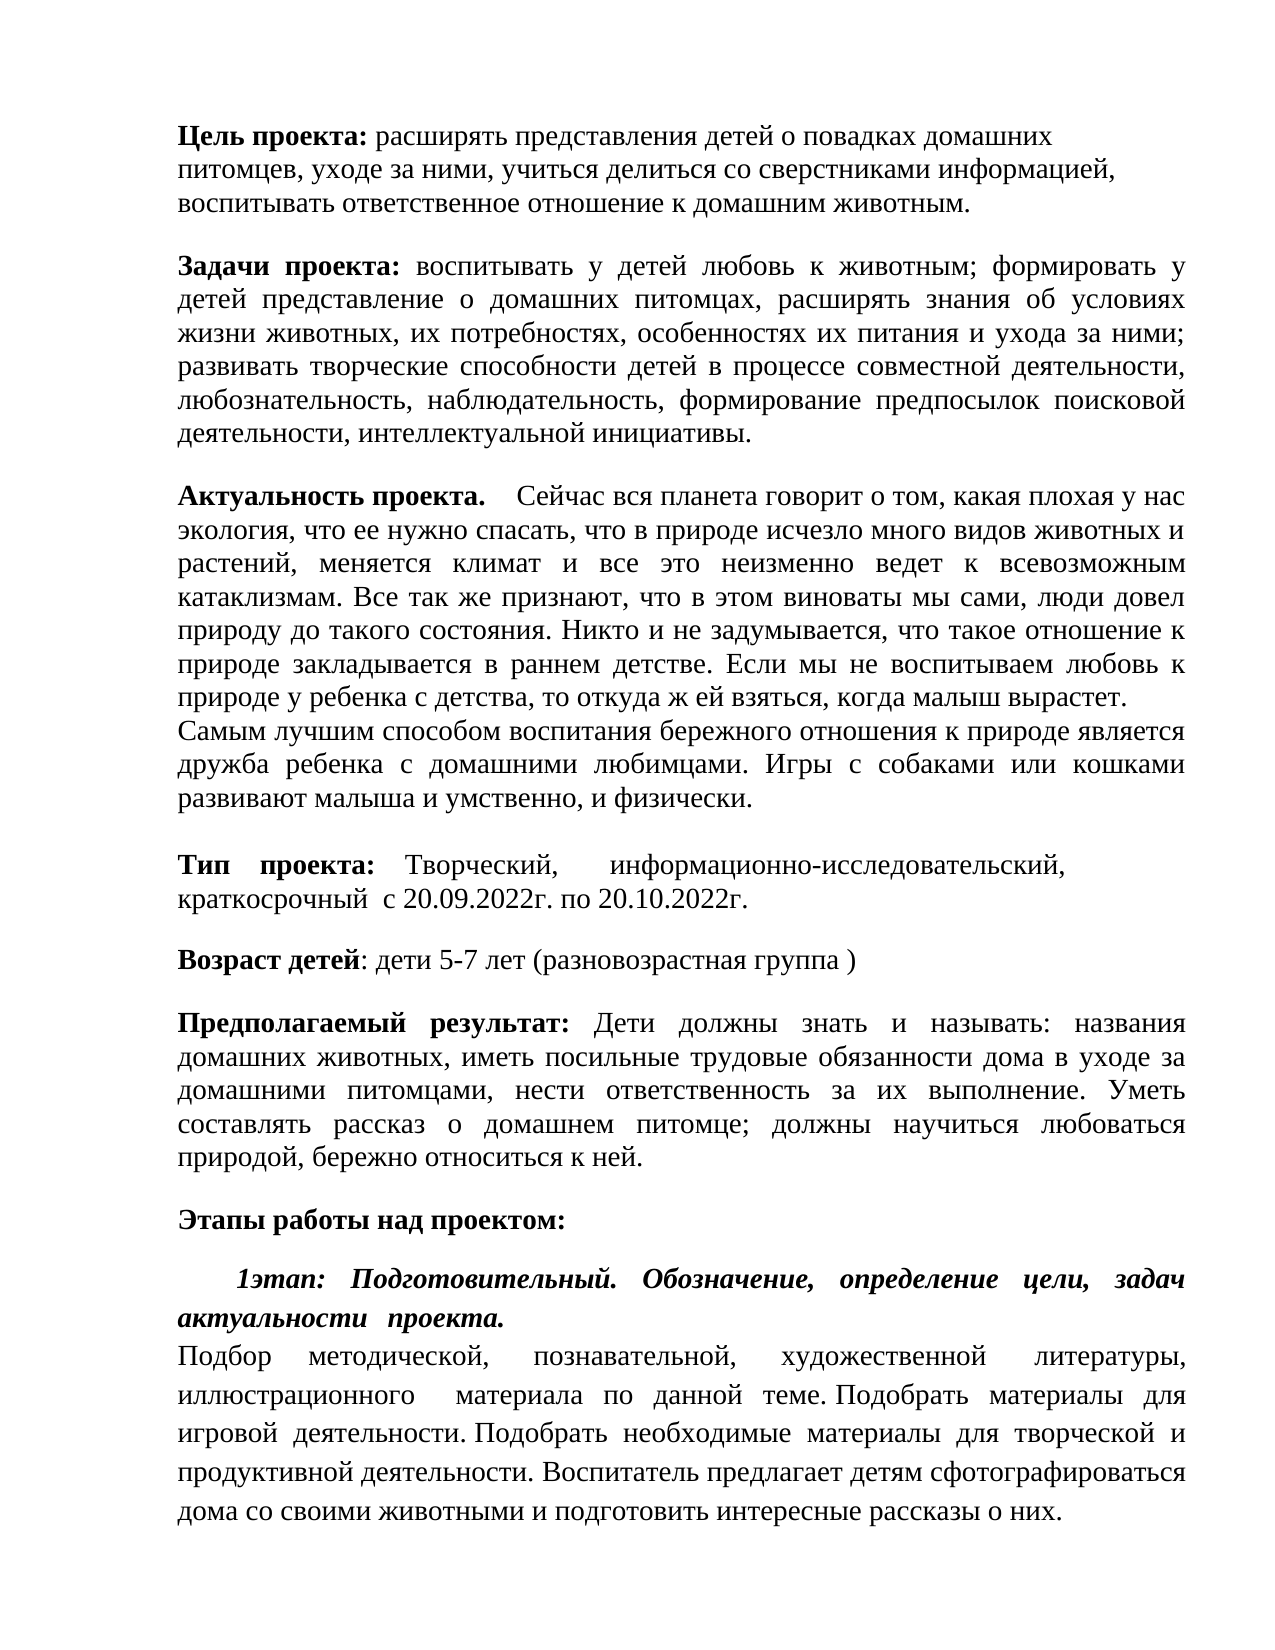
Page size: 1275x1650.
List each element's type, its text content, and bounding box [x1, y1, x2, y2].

text 1этап: Подготовительный. Обозначение, определение цели, задач актуальности проекта.……………………………………………………… … Подбор методической, познавательной, художественной литературы, иллюстрационного материала по данной теме. Подобрать материалы для игровой деятельности. Подобрать необходимые материалы для творческой и продуктивной деятельности. Воспитатель предлагает детям сфотографироваться дома со своими животными и подготовить интересные рассказы о них. [177, 1261, 1186, 1526]
text Возраст детей: дети 5-7 лет (разновозрастная группа ) [177, 942, 1186, 976]
text Цель проекта: расширять представления детей о повадках домашних питомцев, уходе за ними, учиться делиться со сверстниками информацией, воспитывать ответственное отношение к домашним животным. [177, 118, 1186, 219]
text Этапы работы над проектом: [177, 1202, 1186, 1236]
text Предполагаемый результат: Дети должны знать и называть: названия домашних животных, иметь посильные трудовые обязанности дома в уходе за домашними питомцами, нести ответственность за их выполнение. Уметь составлять рассказ о домашнем питомце; должны научиться любоваться природой, бережно относиться к ней. [177, 1005, 1186, 1173]
text Задачи проекта: воспитывать у детей любовь к животным; формировать у детей представление о домашних питомцах, расширять знания об условиях жизни животных, их потребностях, особенностях их питания и ухода за ними; развивать творческие способности детей в процессе совместной деятельности, любознательность, наблюдательность, формирование предпосылок поисковой деятельности, интеллектуальной инициативы. [177, 248, 1186, 449]
text Актуальность проекта. Сейчас вся планета говорит о том, какая плохая у нас экология, что ее нужно спасать, что в природе исчезло много видов животных и растений, меняется климат и все это неизменно ведет к всевозможным катаклизмам. Все так же признают, что в этом виноваты мы сами, люди довел природу до такого состояния. Никто и не задумывается, что такое отношение к природе закладывается в раннем детстве. Если мы не воспитываем любовь к природе у ребенка с детства, то откуда ж ей взяться, когда малыш вырастет. [177, 478, 1186, 713]
text Тип проекта: Творческий, информационно-исследовательский, краткосрочный с 20.09.2022г. по 20.10.2022г. [177, 847, 1186, 942]
text Самым лучшим способом воспитания бережного отношения к природе является дружба ребенка с домашними любимцами. Игры с собаками или кошками развивают малыша и умственно, и физически. [177, 713, 1186, 814]
